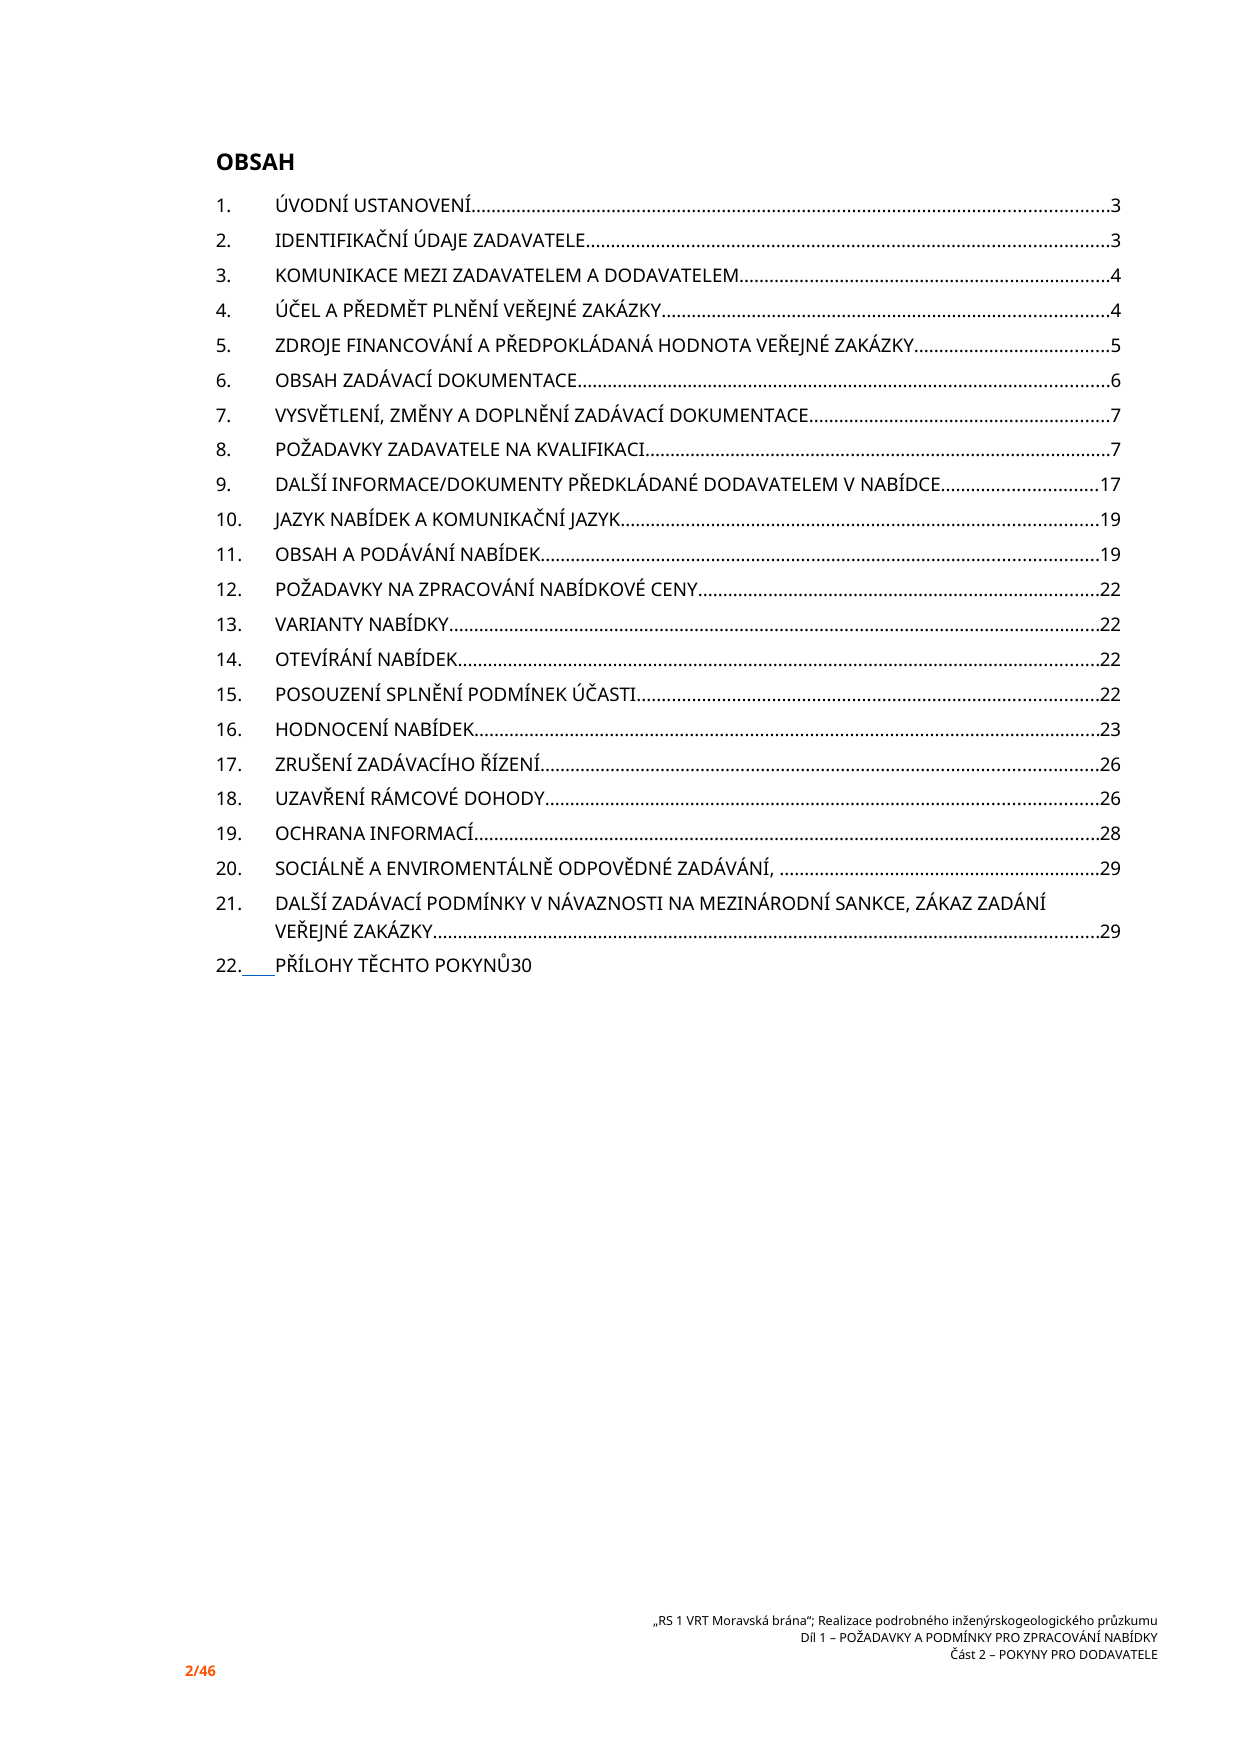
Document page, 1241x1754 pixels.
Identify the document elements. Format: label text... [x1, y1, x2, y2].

text 1. ÚVODNÍ USTANOVENÍ 3 [216, 192, 1122, 218]
text 15. POSOUZENÍ SPLNĚNÍ PODMÍNEK ÚČASTI 22 [216, 681, 1122, 707]
text 14. OTEVÍRÁNÍ NABÍDEK 22 [216, 646, 1122, 672]
text 6. OBSAH ZADÁVACÍ DOKUMENTACE 6 [216, 367, 1122, 392]
text 4. ÚČEL a PŘEDMĚT PLNĚNÍ VEŘEJNÉ ZAKÁZKY 4 [216, 297, 1122, 323]
text 11. OBSAH a PODÁVÁNÍ NABÍDEK 19 [216, 541, 1122, 567]
text 19. OCHRANA INFORMACÍ 28 [216, 821, 1122, 846]
text 5. ZDROJE FINANCOVÁNÍ a PŘEDPOKLÁDANÁ HODNOTA VEŘEJNÉ ZAKÁZKY 5 [216, 332, 1122, 358]
text 16. HODNOCENÍ NABÍDEK 23 [216, 716, 1122, 741]
text 20. SOCIÁLNĚ A ENVIROMENTÁLNĚ ODPOVĚDNÉ ZADÁVÁNÍ, 29 [216, 856, 1122, 881]
text 22. PŘÍLOHY TĚCHTO POKYNŮ 30 [216, 953, 1122, 978]
text 21. DALŠÍ ZADÁVACÍ PODMÍNKY V NÁVAZNOSTI NA MEZINÁRODNÍ SANKCE, ZÁKAZ ZADÁNÍ VEŘEJNÉ ZAKÁZKY 29 [216, 890, 1122, 944]
text 3. KOMUNIKACE MEZI ZADAVATELEM a DODAVATELEM 4 [216, 262, 1122, 288]
text 2. IDENTIFIKAČNÍ ÚDAJE ZADAVATELE 3 [216, 227, 1122, 253]
text 18. UZAVŘENÍ Rámcové dohody 26 [216, 786, 1122, 811]
text 9. DALŠÍ INFORMACE/DOKUMENTY PŘEDKLÁDANÉ DODAVATELEM v NABÍDCE 17 [216, 472, 1122, 497]
text 7. VYSVĚTLENÍ, ZMĚNY a DOPLNĚNÍ ZADÁVACÍ DOKUMENTACE 7 [216, 402, 1122, 427]
text 17. ZRUŠENÍ ZADÁVACÍHO ŘÍZENÍ 26 [216, 751, 1122, 776]
text 10. JAZYK NABÍDEK A KOMUNIKAČNÍ JAZYK 19 [216, 507, 1122, 532]
text 8. POŽADAVKY ZADAVATELE NA KVALIFIKACI 7 [216, 437, 1122, 462]
text Obsah [216, 146, 1122, 177]
text 12. POŽADAVKY NA ZPRACOVÁNÍ NABÍDKOVÉ CENY 22 [216, 576, 1122, 602]
text 13. VARIANTY NABÍDKY 22 [216, 611, 1122, 637]
